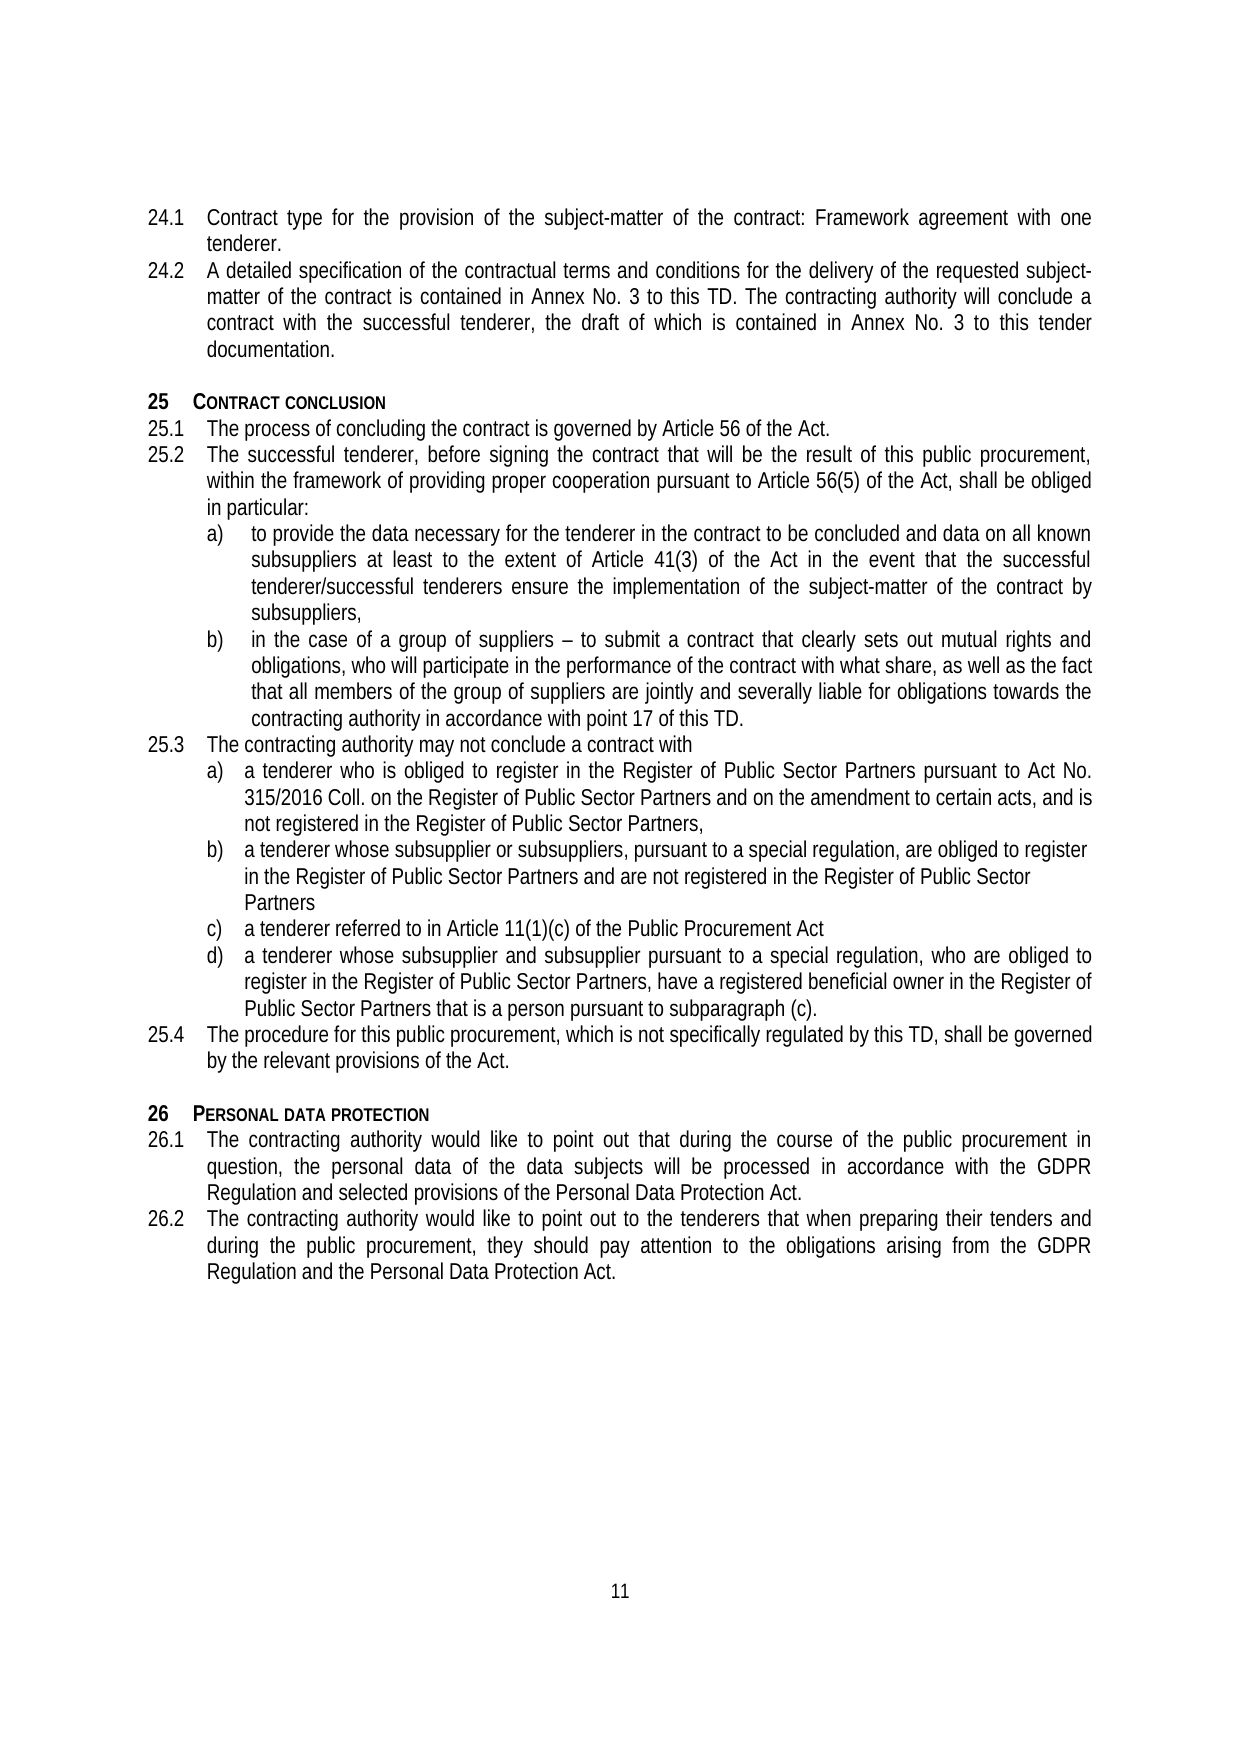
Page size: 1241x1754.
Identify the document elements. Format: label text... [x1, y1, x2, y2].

list A detailed specification of the contractual terms and conditions for the delivery of the requested subject-matter of the contract is contained in Annex No. 3 to this TD. The contracting authority will conclude a contract with the successful tenderer, the draft of which is contained in Annex No. 3 to this tender documentation. [148, 257, 1093, 362]
list The process of concluding the contract is governed by Article 56 of the Act. [148, 415, 1093, 441]
list The procedure for this public procurement, which is not specifically regulated by this TD, shall be governed by the relevant provisions of the Act. [148, 1021, 1093, 1073]
list a tenderer who is obliged to register in the Register of Public Sector Partners pursuant to Act No. 315/2016 Coll. on the Register of Public Sector Partners and on the amendment to certain acts, and is not registered in the Register of Public Sector Partners, [207, 757, 1093, 836]
list to provide the data necessary for the tenderer in the contract to be concluded and data on all known subsuppliers at least to the extent of Article 41(3) of the Act in the event that the successful tenderer/successful tenderers ensure the implementation of the subject-matter of the contract by subsuppliers, [207, 520, 1093, 626]
list The contracting authority would like to point out that during the course of the public procurement in question, the personal data of the data subjects will be processed in accordance with the GDPR Regulation and selected provisions of the Personal Data Protection Act. [148, 1126, 1093, 1205]
list The contracting authority may not conclude a contract with [148, 731, 1093, 757]
list a tenderer referred to in Article 11(1)(c) of the Public Procurement Act [207, 915, 1093, 942]
list The successful tenderer, before signing the contract that will be the result of this public procurement, within the framework of providing proper cooperation pursuant to Article 56(5) of the Act, shall be obliged in particular: [148, 441, 1093, 520]
subtitle Contract conclusion [148, 388, 1093, 415]
list a tenderer whose subsupplier and subsupplier pursuant to a special regulation, who are obliged to register in the Register of Public Sector Partners, have a registered beneficial owner in the Register of Public Sector Partners that is a person pursuant to subparagraph (c). [207, 942, 1093, 1021]
list in the case of a group of suppliers – to submit a contract that clearly sets out mutual rights and obligations, who will participate in the performance of the contract with what share, as well as the fact that all members of the group of suppliers are jointly and severally liable for obligations towards the contracting authority in accordance with point 17 of this TD. [207, 626, 1093, 731]
subtitle Personal data protection [148, 1100, 1093, 1126]
list Contract type for the provision of the subject-matter of the contract: Framework agreement with one tenderer. [148, 204, 1093, 257]
list a tenderer whose subsupplier or subsuppliers, pursuant to a special regulation, are obliged to register in the Register of Public Sector Partners and are not registered in the Register of Public Sector Partners [207, 836, 1093, 915]
list The contracting authority would like to point out to the tenderers that when preparing their tenders and during the public procurement, they should pay attention to the obligations arising from the GDPR Regulation and the Personal Data Protection Act. [148, 1205, 1093, 1284]
